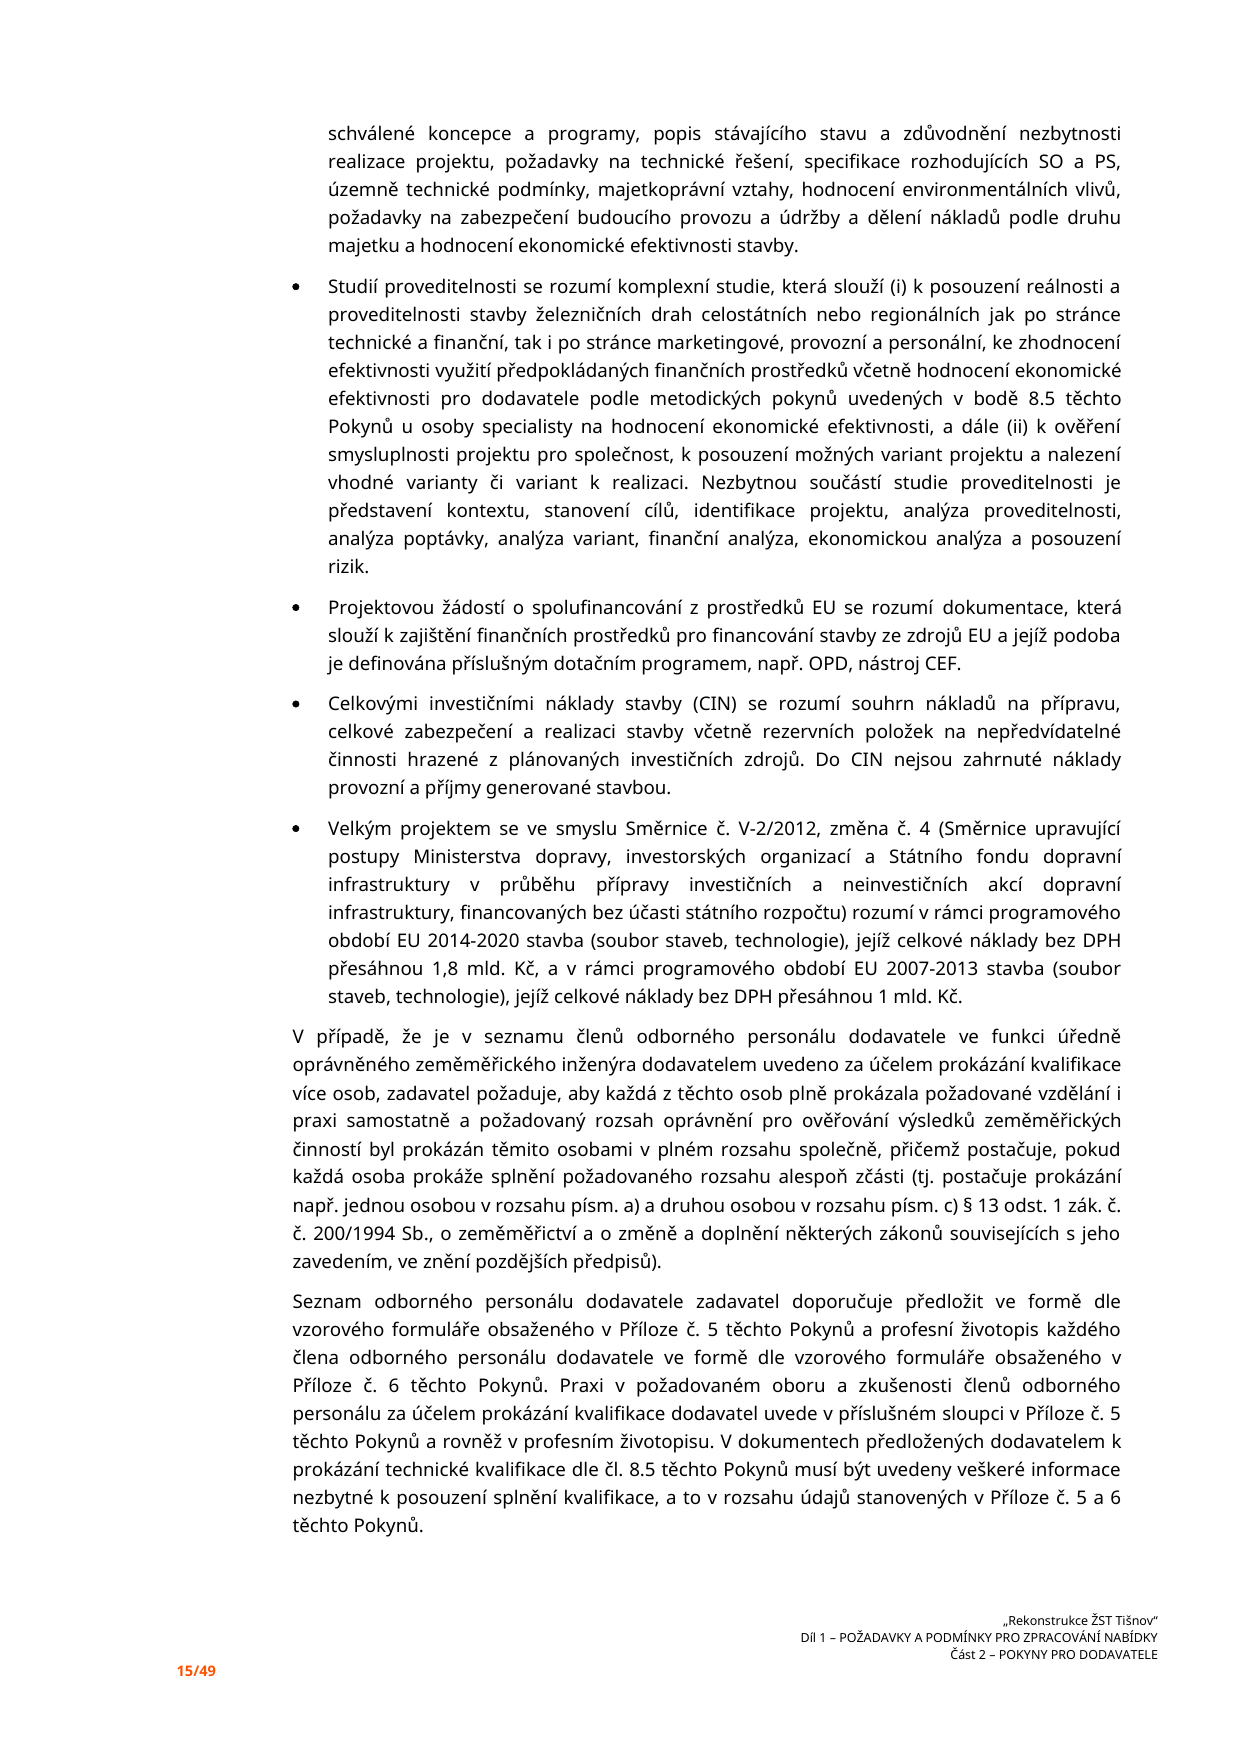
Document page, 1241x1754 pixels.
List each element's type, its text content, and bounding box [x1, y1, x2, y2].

text Studií proveditelnosti se rozumí komplexní studie, která slouží (i) k posouzení reálnosti a proveditelnosti stavby železničních drah celostátních nebo regionálních jak po stránce technické a finanční, tak i po stránce marketingové, provozní a personální, ke zhodnocení efektivnosti využití předpokládaných finančních prostředků včetně hodnocení ekonomické efektivnosti pro dodavatele podle metodických pokynů uvedených v bodě 8.5 těchto Pokynů u osoby specialisty na hodnocení ekonomické efektivnosti, a dále (ii) k ověření smysluplnosti projektu pro společnost, k posouzení možných variant projektu a nalezení vhodné varianty či variant k realizaci. Nezbytnou součástí studie proveditelnosti je představení kontextu, stanovení cílů, identifikace projektu, analýza proveditelnosti, analýza poptávky, analýza variant, finanční analýza, ekonomickou analýza a posouzení rizik. [292, 273, 1122, 579]
text Projektovou žádostí o spolufinancování z prostředků EU se rozumí dokumentace, která slouží k zajištění finančních prostředků pro financování stavby ze zdrojů EU a jejíž podoba je definována příslušným dotačním programem, např. OPD, nástroj CEF. [292, 594, 1122, 676]
text Seznam odborného personálu dodavatele zadavatel doporučuje předložit ve formě dle vzorového formuláře obsaženého v Příloze č. 5 těchto Pokynů a profesní životopis každého člena odborného personálu dodavatele ve formě dle vzorového formuláře obsaženého v Příloze č. 6 těchto Pokynů. Praxi v požadovaném oboru a zkušenosti členů odborného personálu za účelem prokázání kvalifikace dodavatel uvede v příslušném sloupci v Příloze č. 5 těchto Pokynů a rovněž v profesním životopisu. V dokumentech předložených dodavatelem k prokázání technické kvalifikace dle čl. 8.5 těchto Pokynů musí být uvedeny veškeré informace nezbytné k posouzení splnění kvalifikace, a to v rozsahu údajů stanovených v Příloze č. 5 a 6 těchto Pokynů. [292, 1288, 1122, 1538]
text Velkým projektem se ve smyslu Směrnice č. V-2/2012, změna č. 4 (Směrnice upravující postupy Ministerstva dopravy, investorských organizací a Státního fondu dopravní infrastruktury v průběhu přípravy investičních a neinvestičních akcí dopravní infrastruktury, financovaných bez účasti státního rozpočtu) rozumí v rámci programového období EU 2014-2020 stavba (soubor staveb, technologie), jejíž celkové náklady bez DPH přesáhnou 1,8 mld. Kč, a v rámci programového období EU 2007-2013 stavba (soubor staveb, technologie), jejíž celkové náklady bez DPH přesáhnou 1 mld. Kč. [292, 815, 1122, 1009]
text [292, 121, 1122, 258]
text V případě, že je v seznamu členů odborného personálu dodavatele ve funkci úředně oprávněného zeměměřického inženýra dodavatelem uvedeno za účelem prokázání kvalifikace více osob, zadavatel požaduje, aby každá z těchto osob plně prokázala požadované vzdělání i praxi samostatně a požadovaný rozsah oprávnění pro ověřování výsledků zeměměřických činností byl prokázán těmito osobami v plném rozsahu společně, přičemž postačuje, pokud každá osoba prokáže splnění požadovaného rozsahu alespoň zčásti (tj. postačuje prokázání např. jednou osobou v rozsahu písm. a) a druhou osobou v rozsahu písm. c) § 13 odst. 1 zák. č. č. 200/1994 Sb., o zeměměřictví a o změně a doplnění některých zákonů souvisejících s jeho zavedením, ve znění pozdějších předpisů). [292, 1024, 1122, 1273]
text Celkovými investičními náklady stavby (CIN) se rozumí souhrn nákladů na přípravu, celkové zabezpečení a realizaci stavby včetně rezervních položek na nepředvídatelné činnosti hrazené z plánovaných investičních zdrojů. Do CIN nejsou zahrnuté náklady provozní a příjmy generované stavbou. [292, 691, 1122, 800]
